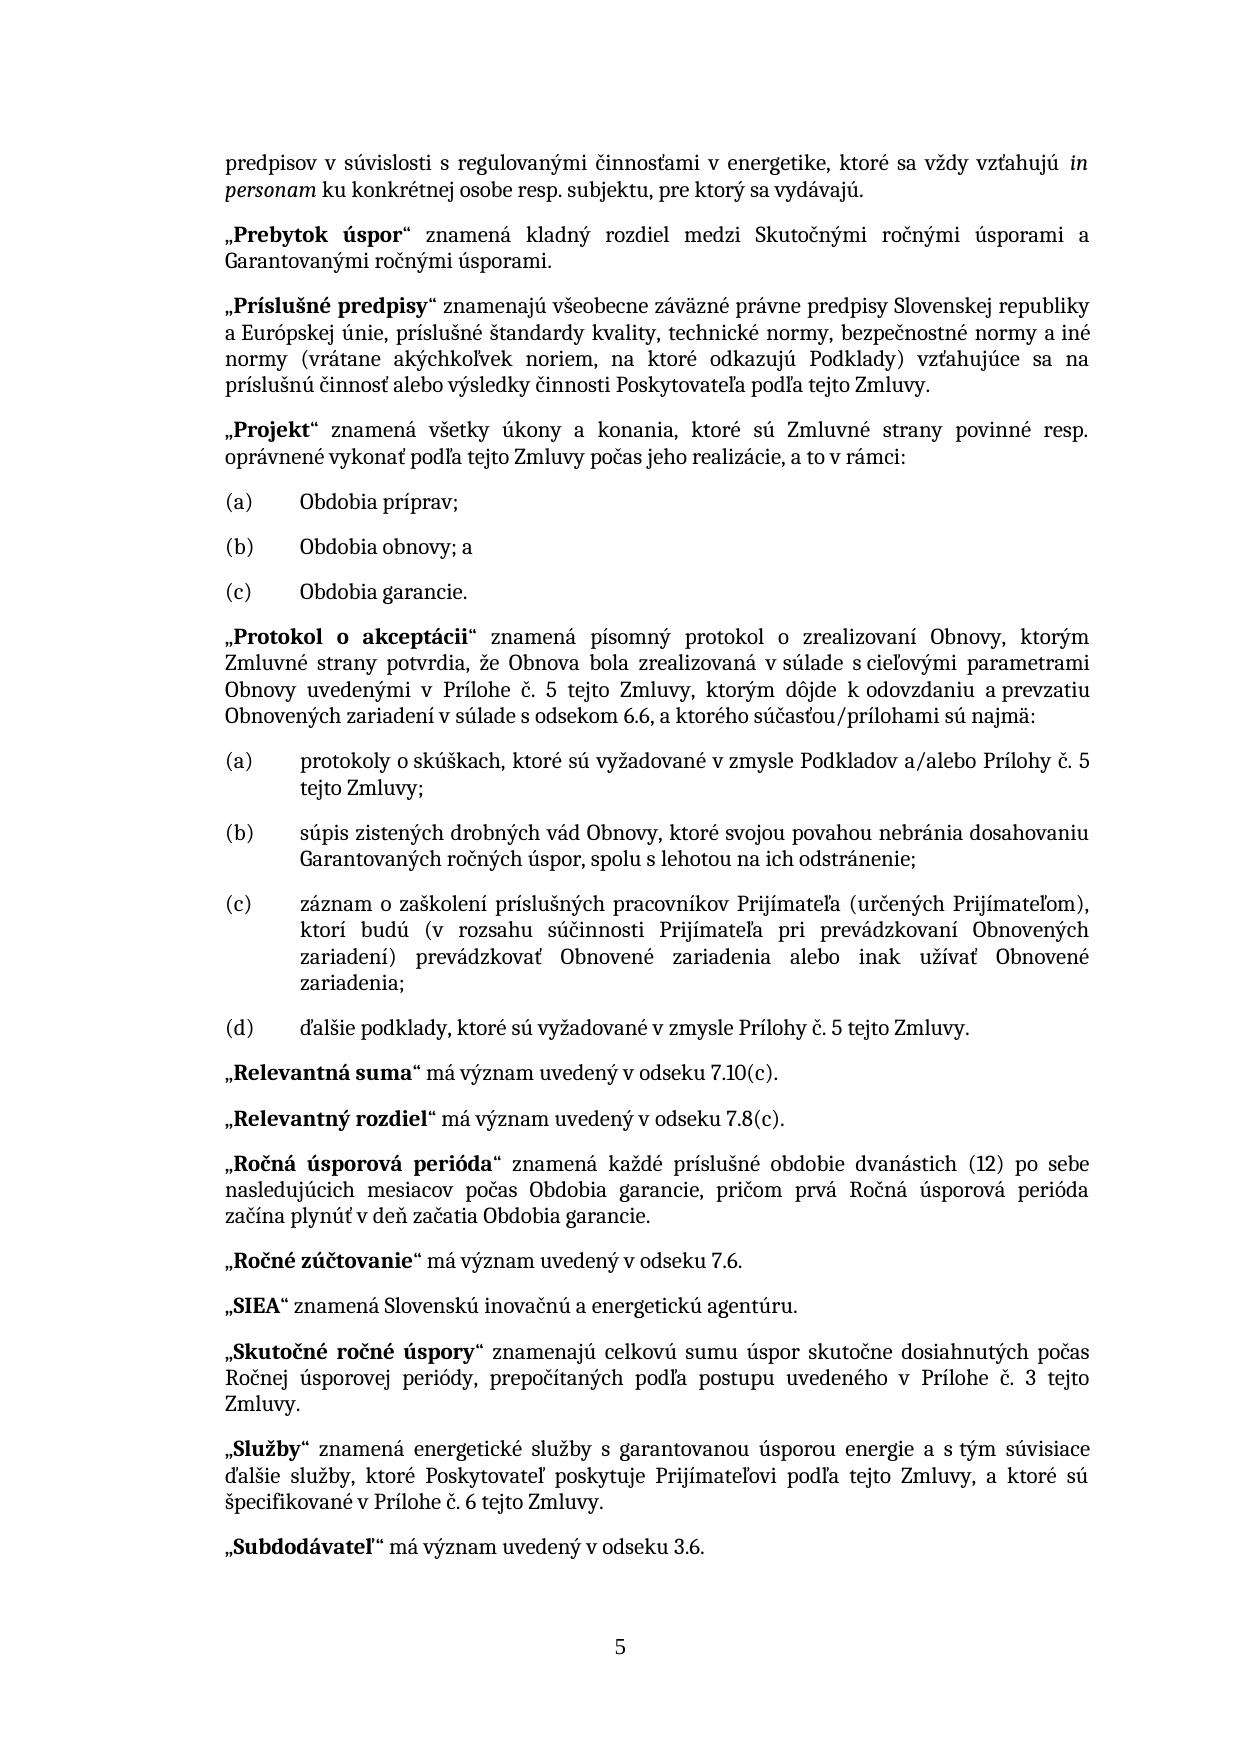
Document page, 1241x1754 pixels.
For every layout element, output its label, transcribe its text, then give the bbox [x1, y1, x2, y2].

text „Protokol o akceptácii“ znamená písomný protokol o zrealizovaní Obnovy, ktorým Zmluvné strany potvrdia, že Obnova bola zrealizovaná v súlade s cieľovými parametrami Obnovy uvedenými v Prílohe č. 5 tejto Zmluvy, ktorým dôjde k odovzdaniu a prevzatiu Obnovených zariadení v súlade s odsekom 6.6, a ktorého súčasťou/prílohami sú najmä: [225, 624, 1090, 729]
text súpis zistených drobných vád Obnovy, ktoré svojou povahou nebránia dosahovaniu Garantovaných ročných úspor, spolu s lehotou na ich odstránenie; [225, 819, 1090, 872]
text protokoly o skúškach, ktoré sú vyžadované v zmysle Podkladov a/alebo Prílohy č. 5 tejto Zmluvy; [225, 748, 1090, 801]
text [225, 150, 1090, 203]
text „Ročné zúčtovanie“ má význam uvedený v odseku 7.6. [225, 1248, 1090, 1274]
text „Relevantná suma“ má význam uvedený v odseku 7.10(c). [225, 1060, 1090, 1087]
text „Ročná úsporová perióda“ znamená každé príslušné obdobie dvanástich (12) po sebe nasledujúcich mesiacov počas Obdobia garancie, pričom prvá Ročná úsporová perióda začína plynúť v deň začatia Obdobia garancie. [225, 1150, 1090, 1229]
text Obdobia garancie. [225, 579, 1090, 605]
text „Skutočné ročné úspory“ znamenajú celkovú sumu úspor skutočne dosiahnutých počas Ročnej úsporovej periódy, prepočítaných podľa postupu uvedeného v Prílohe č. 3 tejto Zmluvy. [225, 1338, 1090, 1417]
text ďalšie podklady, ktoré sú vyžadované v zmysle Prílohy č. 5 tejto Zmluvy. [225, 1015, 1090, 1041]
text „Prebytok úspor“ znamená kladný rozdiel medzi Skutočnými ročnými úsporami a Garantovanými ročnými úsporami. [225, 221, 1090, 274]
text Obdobia obnovy; a [225, 534, 1090, 560]
text „Príslušné predpisy“ znamenajú všeobecne záväzné právne predpisy Slovenskej republiky a Európskej únie, príslušné štandardy kvality, technické normy, bezpečnostné normy a iné normy (vrátane akýchkoľvek noriem, na ktoré odkazujú Podklady) vzťahujúce sa na príslušnú činnosť alebo výsledky činnosti Poskytovateľa podľa tejto Zmluvy. [225, 293, 1090, 398]
text Obdobia príprav; [225, 488, 1090, 515]
text „Subdodávateľ“ má význam uvedený v odseku 3.6. [225, 1534, 1090, 1560]
text „Služby“ znamená energetické služby s garantovanou úsporou energie a s tým súvisiace ďalšie služby, ktoré Poskytovateľ poskytuje Prijímateľovi podľa tejto Zmluvy, a ktoré sú špecifikované v Prílohe č. 6 tejto Zmluvy. [225, 1436, 1090, 1515]
text „Relevantný rozdiel“ má význam uvedený v odseku 7.8(c). [225, 1105, 1090, 1132]
text záznam o zaškolení príslušných pracovníkov Prijímateľa (určených Prijímateľom), ktorí budú (v rozsahu súčinnosti Prijímateľa pri prevádzkovaní Obnovených zariadení) prevádzkovať Obnovené zariadenia alebo inak užívať Obnovené zariadenia; [225, 891, 1090, 996]
text „Projekt“ znamená všetky úkony a konania, ktoré sú Zmluvné strany povinné resp. oprávnené vykonať podľa tejto Zmluvy počas jeho realizácie, a to v rámci: [225, 417, 1090, 470]
text „SIEA“ znamená Slovenskú inovačnú a energetickú agentúru. [225, 1293, 1090, 1320]
